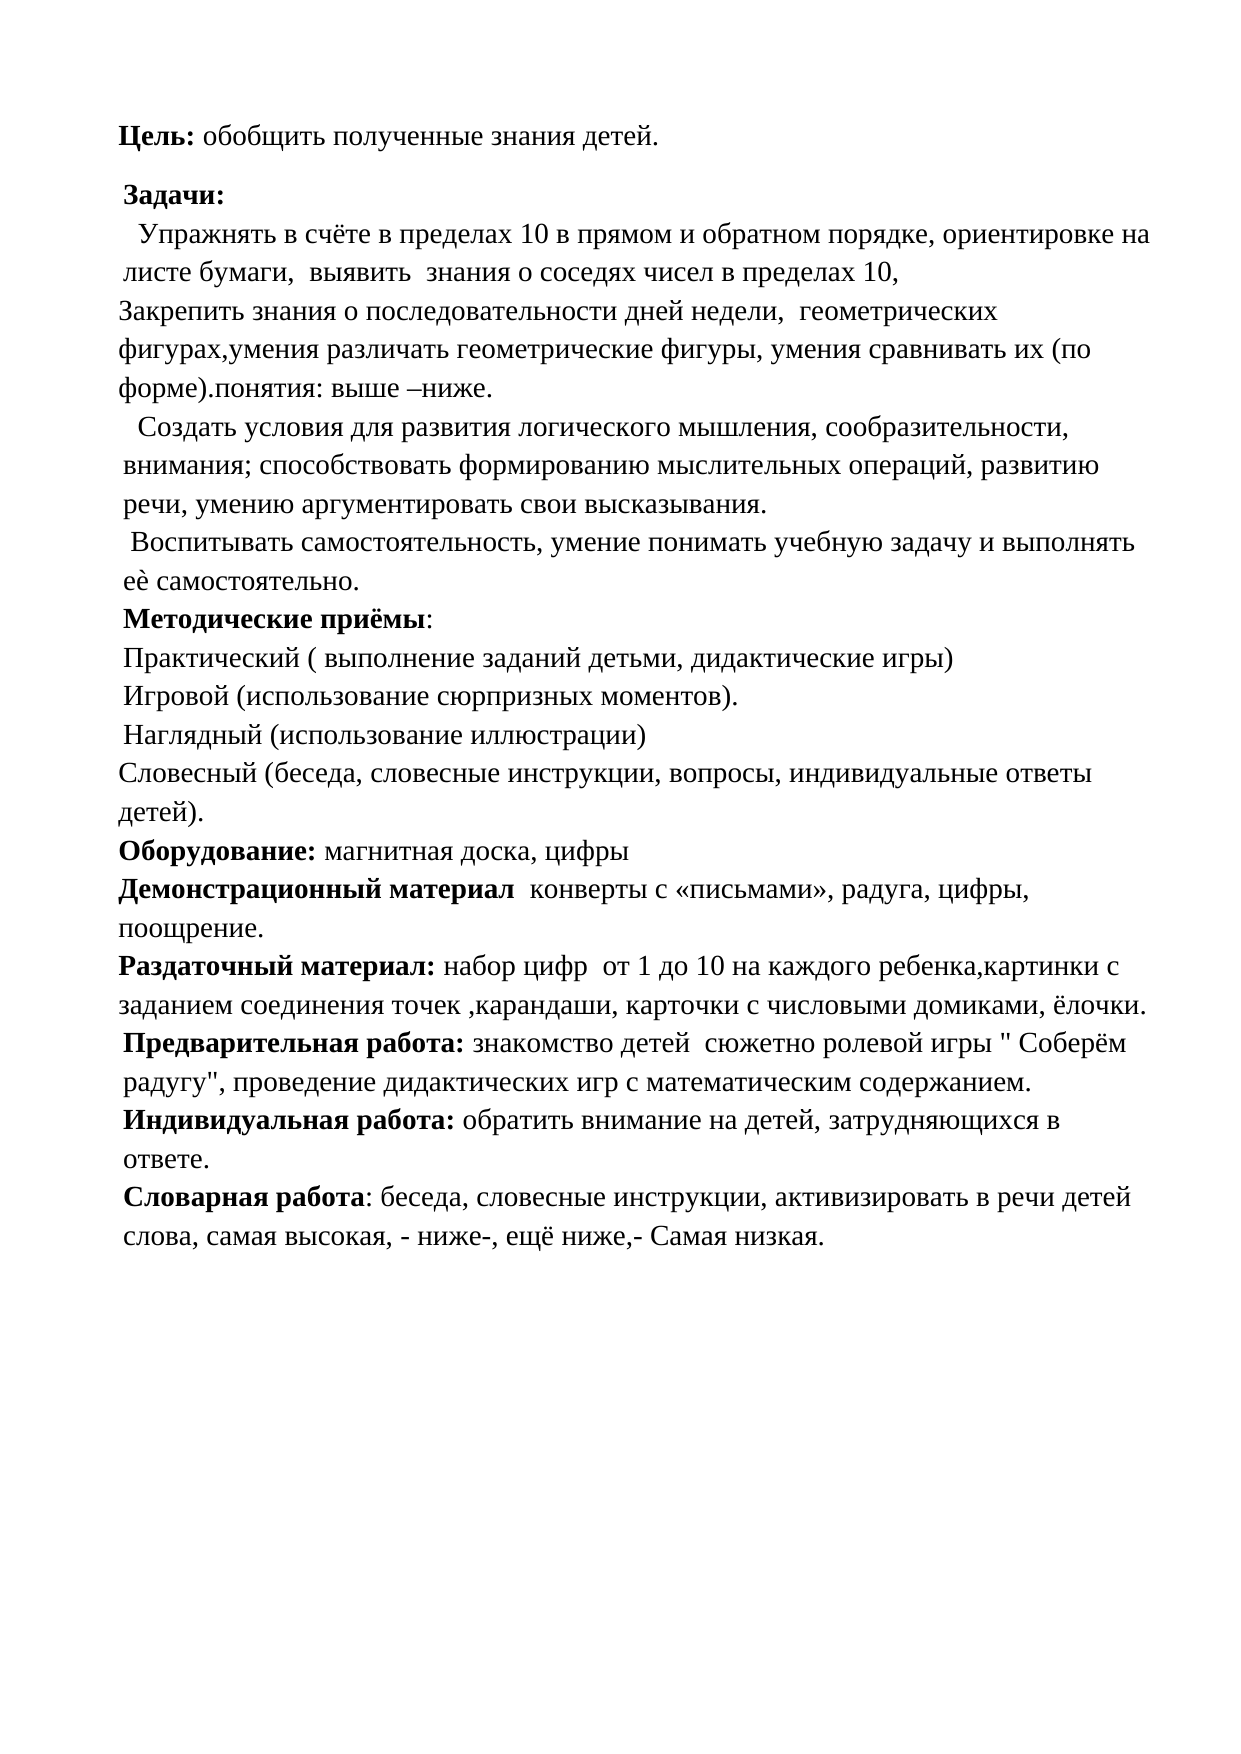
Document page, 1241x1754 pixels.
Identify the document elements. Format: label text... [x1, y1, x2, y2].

text Демонстрационный материал конверты с «письмами», радуга, цифры, поощрение. [118, 871, 1152, 943]
text Игровой (использование сюрпризных моментов). [123, 678, 1152, 712]
text Создать условия для развития логического мышления, сообразительности, внимания; способствовать формированию мыслительных операций, развитию речи, умению аргументировать свои высказывания. [123, 409, 1152, 519]
text Задачи: [123, 177, 1152, 211]
text Наглядный (использование иллюстрации) [123, 717, 1152, 751]
text Цель: обобщить полученные знания детей. [118, 118, 1152, 152]
text Раздаточный материал: набор цифр от 1 до 10 на каждого ребенка,картинки с заданием соединения точек ,карандаши, карточки с числовыми домиками, ёлочки. [118, 948, 1152, 1020]
text Предварительная работа: знакомство детей сюжетно ролевой игры " Соберём радугу", проведение дидактических игр с математическим содержанием. [123, 1025, 1152, 1097]
text Практический ( выполнение заданий детьми, дидактические игры) [123, 640, 1152, 673]
text Методические приёмы: [123, 601, 1152, 635]
text Воспитывать самостоятельность, умение понимать учебную задачу и выполнять еѐ самостоятельно. [123, 524, 1152, 596]
text Упражнять в счёте в пределах 10 в прямом и обратном порядке, ориентировке на листе бумаги, выявить знания о соседях чисел в пределах 10, [123, 216, 1152, 288]
text Словесный (беседа, словесные инструкции, вопросы, индивидуальные ответы детей). [118, 756, 1152, 828]
text Оборудование: магнитная доска, цифры [118, 833, 1152, 866]
text Словарная работа: беседа, словесные инструкции, активизировать в речи детей слова, самая высокая, - ниже-, ещё ниже,- Самая низкая. [123, 1179, 1152, 1252]
text Индивидуальная работа: обратить внимание на детей, затрудняющихся в ответе. [123, 1102, 1152, 1174]
text Закрепить знания о последовательности дней недели, геометрических фигурах,умения различать геометрические фигуры, умения сравнивать их (по форме).понятия: выше –ниже. [118, 293, 1152, 404]
